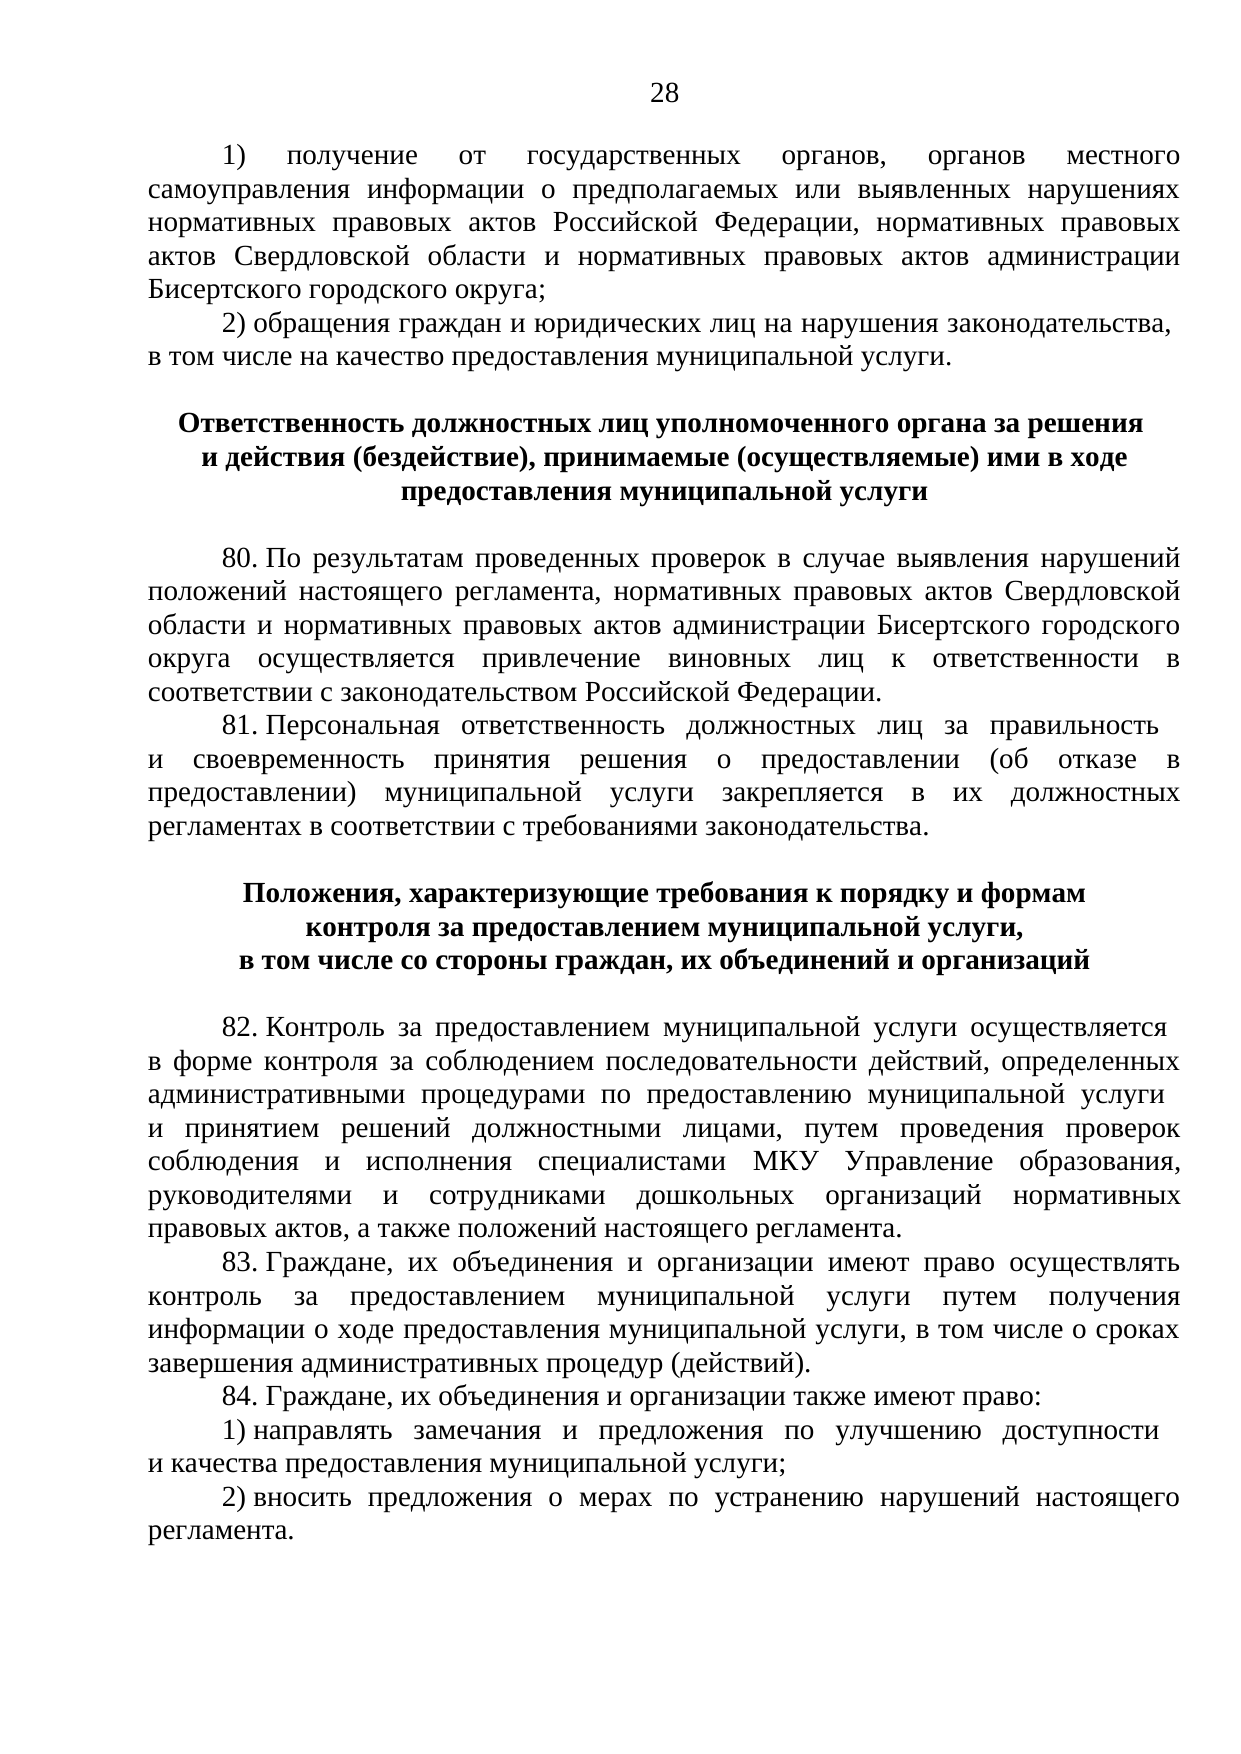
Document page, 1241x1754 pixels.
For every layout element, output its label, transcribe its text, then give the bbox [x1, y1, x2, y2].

text 83. Граждане, их объединения и организации имеют право осуществлять контроль за предоставлением муниципальной услуги путем получения информации о ходе предоставления муниципальной услуги, в том числе о сроках завершения административных процедур (действий). [148, 1244, 1181, 1378]
text контроля за предоставлением муниципальной услуги, [148, 909, 1181, 942]
text 2) обращения граждан и юридических лиц на нарушения законодательства, в том числе на качество предоставления муниципальной услуги. [148, 305, 1181, 372]
text 82. Контроль за предоставлением муниципальной услуги осуществляется в форме контроля за соблюдением последовательности действий, определенных административными процедурами по предоставлению муниципальной услуги и принятием решений должностными лицами, путем проведения проверок соблюдения и исполнения специалистами МКУ Управление образования, руководителями и сотрудниками дошкольных организаций нормативных правовых актов, а также положений настоящего регламента. [148, 1009, 1181, 1244]
text 1) получение от государственных органов, органов местного самоуправления информации о предполагаемых или выявленных нарушениях нормативных правовых актов Российской Федерации, нормативных правовых актов Свердловской области и нормативных правовых актов администрации Бисертского городского округа; [148, 137, 1181, 305]
text 2) вносить предложения о мерах по устранению нарушений настоящего регламента. [148, 1479, 1181, 1546]
text 1) направлять замечания и предложения по улучшению доступности и качества предоставления муниципальной услуги; [148, 1412, 1181, 1479]
text 84. Граждане, их объединения и организации также имеют право: [148, 1378, 1181, 1412]
text в том числе со стороны граждан, их объединений и организаций [148, 942, 1181, 976]
text 81. Персональная ответственность должностных лиц за правильность и своевременность принятия решения о предоставлении (об отказе в предоставлении) муниципальной услуги закрепляется в их должностных регламентах в соответствии с требованиями законодательства. [148, 707, 1181, 842]
text Ответственность должностных лиц уполномоченного органа за решения и действия (бездействие), принимаемые (осуществляемые) ими в ходе предоставления муниципальной услуги [148, 406, 1181, 506]
text 80. По результатам проведенных проверок в случае выявления нарушений положений настоящего регламента, нормативных правовых актов Свердловской области и нормативных правовых актов администрации Бисертского городского округа осуществляется привлечение виновных лиц к ответственности в соответствии с законодательством Российской Федерации. [148, 540, 1181, 707]
text Положения, характеризующие требования к порядку и формам [148, 875, 1181, 909]
